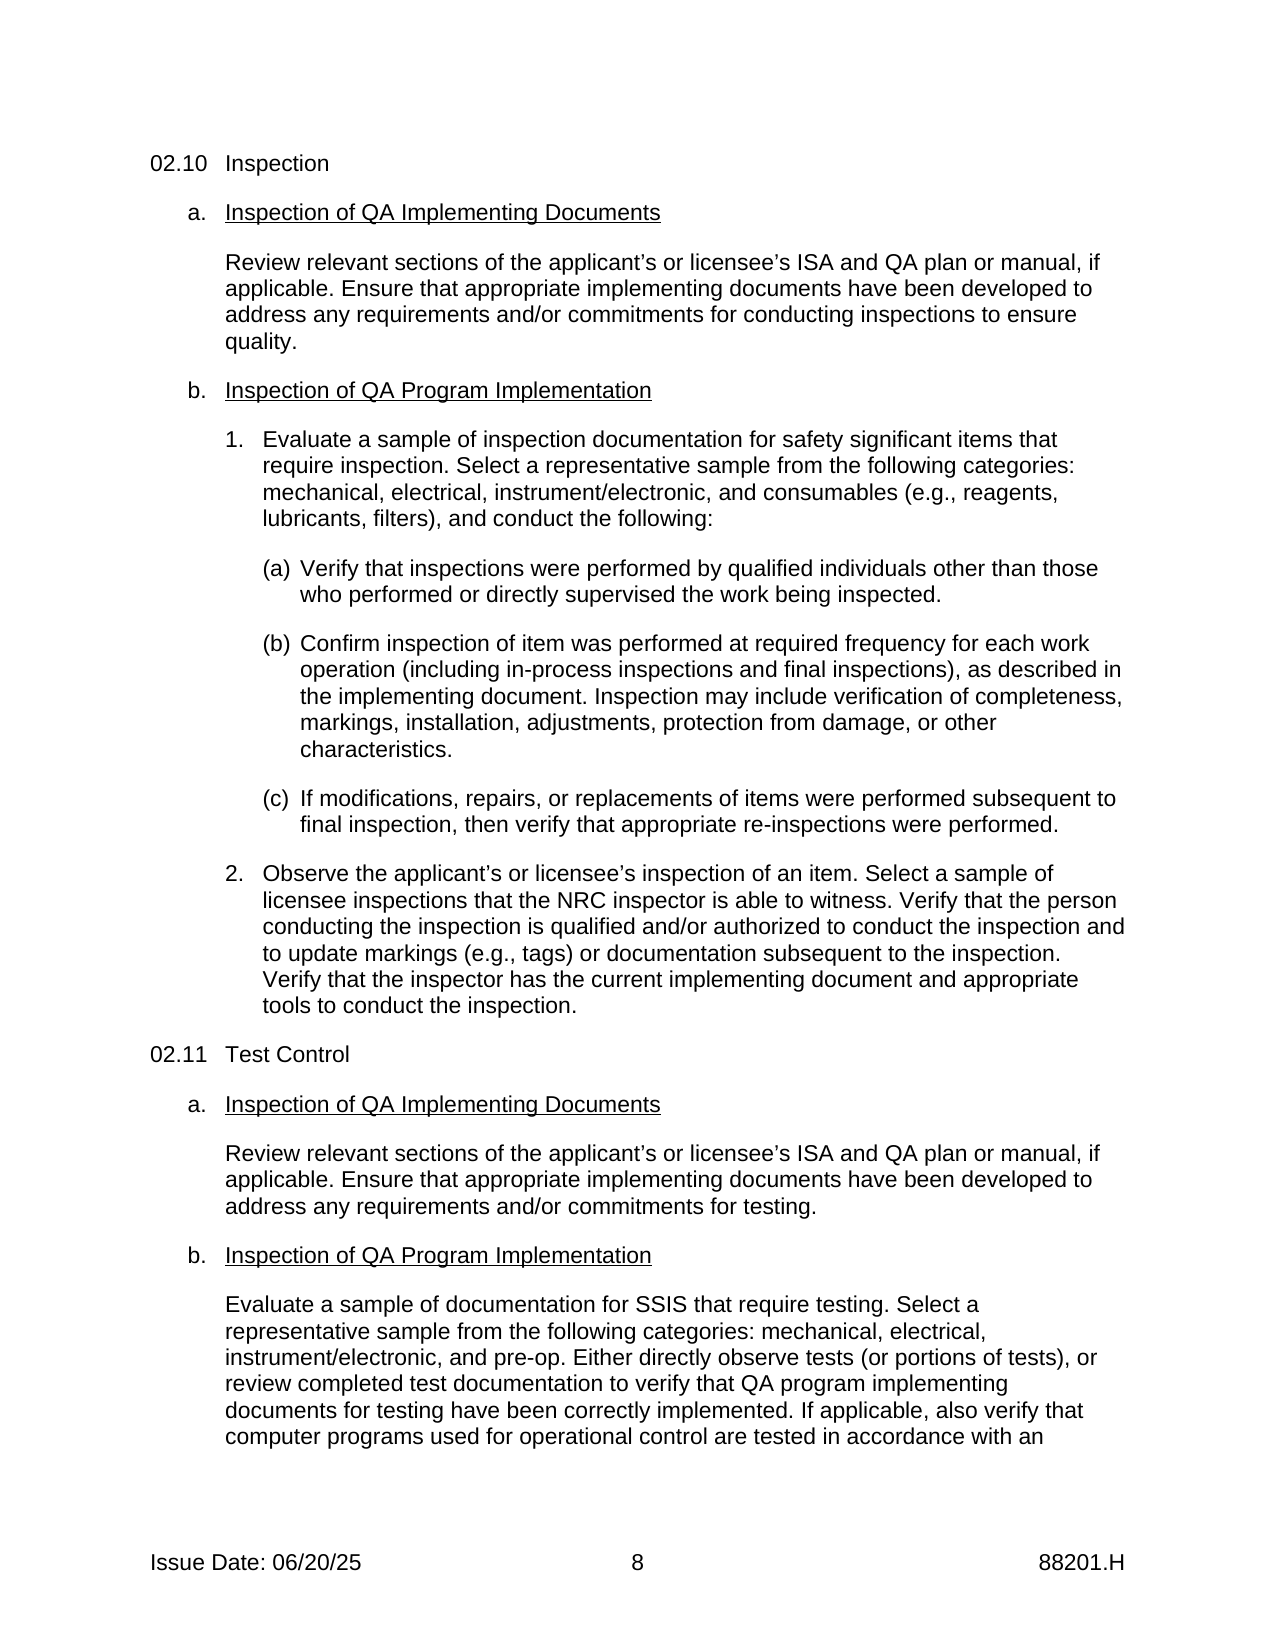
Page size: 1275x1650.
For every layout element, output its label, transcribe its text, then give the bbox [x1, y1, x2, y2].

list Inspection of QA Program Implementation [187, 1242, 1125, 1268]
text Review relevant sections of the applicant’s or licensee’s ISA and QA plan or manual, if applicable. Ensure that appropriate implementing documents have been developed to address any requirements and/or commitments for conducting inspections to ensure quality. [225, 248, 1125, 354]
list If modifications, repairs, or replacements of items were performed subsequent to final inspection, then verify that appropriate re-inspections were performed. [262, 785, 1125, 837]
subtitle 02.11 Test Control [150, 1041, 1125, 1068]
list Confirm inspection of item was performed at required frequency for each work operation (including in-process inspections and final inspections), as described in the implementing document. Inspection may include verification of completeness, markings, installation, adjustments, protection from damage, or other characteristics. [262, 630, 1125, 762]
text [225, 1291, 1125, 1449]
list Inspection of QA Implementing Documents [187, 1091, 1125, 1117]
text Review relevant sections of the applicant’s or licensee’s ISA and QA plan or manual, if applicable. Ensure that appropriate implementing documents have been developed to address any requirements and/or commitments for testing. [225, 1140, 1125, 1219]
list Verify that inspections were performed by qualified individuals other than those who performed or directly supervised the work being inspected. [262, 554, 1125, 607]
list Inspection of QA Program Implementation [187, 377, 1125, 403]
list Inspection of QA Implementing Documents [187, 199, 1125, 226]
list Evaluate a sample of inspection documentation for safety significant items that require inspection. Select a representative sample from the following categories: mechanical, electrical, instrument/electronic, and consumables (e.g., reagents, lubricants, filters), and conduct the following: [225, 426, 1125, 532]
subtitle 02.10 Inspection [150, 150, 1125, 176]
list Observe the applicant’s or licensee’s inspection of an item. Select a sample of licensee inspections that the NRC inspector is able to witness. Verify that the person conducting the inspection is qualified and/or authorized to conduct the inspection and to update markings (e.g., tags) or documentation subsequent to the inspection. Verify that the inspector has the current implementing document and appropriate tools to conduct the inspection. [225, 860, 1125, 1018]
